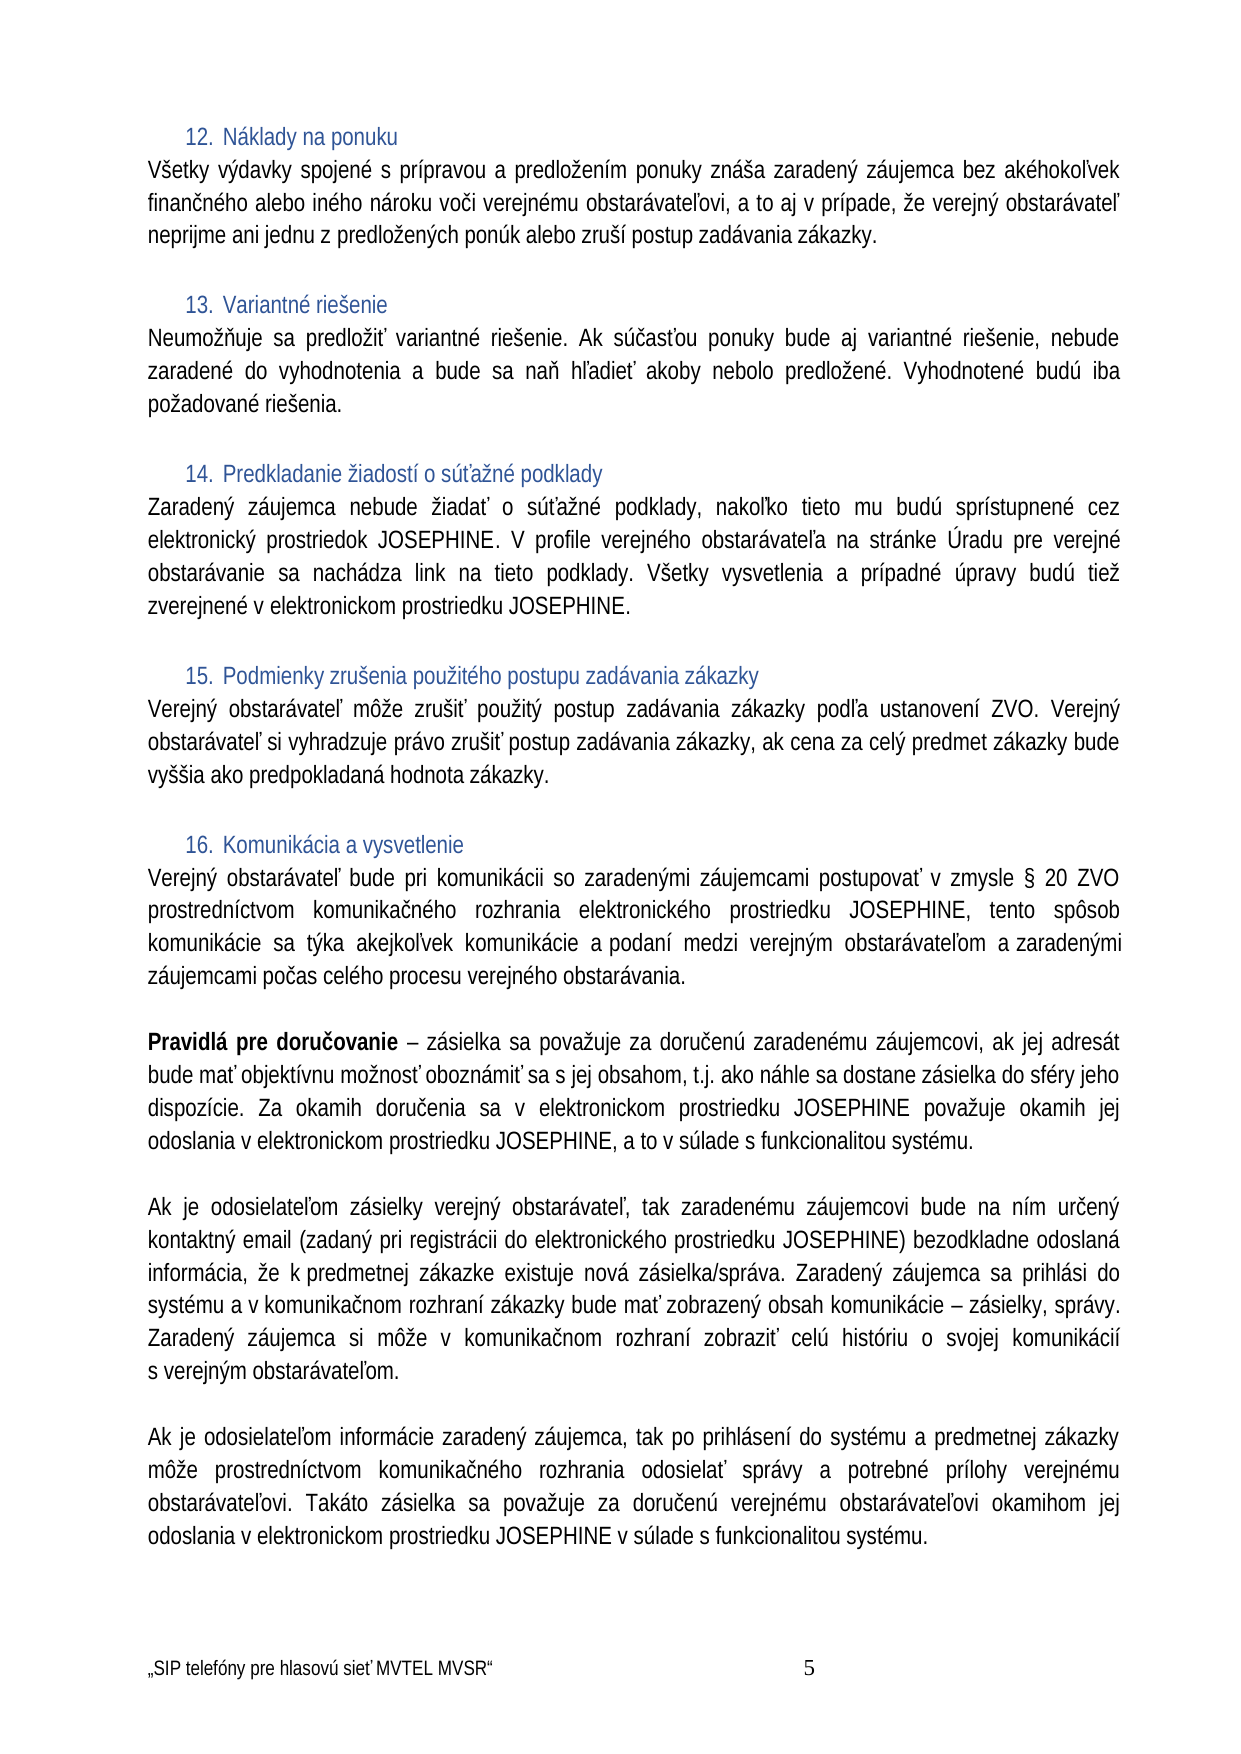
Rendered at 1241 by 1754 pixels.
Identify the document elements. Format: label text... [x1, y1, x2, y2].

text Ak je odosielateľom informácie zaradený záujemca, tak po prihlásení do systému a predmetnej zákazky môže prostredníctvom komunikačného rozhrania odosielať správy a potrebné prílohy verejnému obstarávateľovi. Takáto zásielka sa považuje za doručenú verejnému obstarávateľovi okamihom jej odoslania v elektronickom prostriedku JOSEPHINE v súlade s funkcionalitou systému. [148, 1422, 1122, 1549]
text Neumožňuje sa predložiť variantné riešenie. Ak súčasťou ponuky bude aj variantné riešenie, nebude zaradené do vyhodnotenia a bude sa naň hľadieť akoby nebolo predložené. Vyhodnotené budú iba požadované riešenia. [148, 323, 1122, 418]
subtitle Predkladanie žiadostí o súťažné podklady [185, 459, 1122, 488]
text Zaradený záujemca nebude žiadať o súťažné podklady, nakoľko tieto mu budú sprístupnené cez elektronický prostriedok JOSEPHINE. V profile verejného obstarávateľa na stránke Úradu pre verejné obstarávanie sa nachádza link na tieto podklady. Všetky vysvetlenia a prípadné úpravy budú tiež zverejnené v elektronickom prostriedku JOSEPHINE. [148, 492, 1122, 619]
subtitle Komunikácia a vysvetlenie [185, 830, 1122, 858]
text Ak je odosielateľom zásielky verejný obstarávateľ, tak zaradenému záujemcovi bude na ním určený kontaktný email (zadaný pri registrácii do elektronického prostriedku JOSEPHINE) bezodkladne odoslaná informácia, že k predmetnej zákazke existuje nová zásielka/správa. Zaradený záujemca sa prihlási do systému a v komunikačnom rozhraní zákazky bude mať zobrazený obsah komunikácie – zásielky, správy. Zaradený záujemca si môže v komunikačnom rozhraní zobraziť celú históriu o svojej komunikácií s verejným obstarávateľom. [148, 1192, 1122, 1385]
text Pravidlá pre doručovanie – zásielka sa považuje za doručenú zaradenému záujemcovi, ak jej adresát bude mať objektívnu možnosť oboznámiť sa s jej obsahom, t.j. ako náhle sa dostane zásielka do sféry jeho dispozície. Za okamih doručenia sa v elektronickom prostriedku JOSEPHINE považuje okamih jej odoslania v elektronickom prostriedku JOSEPHINE, a to v súlade s funkcionalitou systému. [148, 1027, 1122, 1154]
text Verejný obstarávateľ bude pri komunikácii so zaradenými záujemcami postupovať v zmysle § 20 ZVO prostredníctvom komunikačného rozhrania elektronického prostriedku JOSEPHINE, tento spôsob komunikácie sa týka akejkoľvek komunikácie a podaní medzi verejným obstarávateľom a zaradenými záujemcami počas celého procesu verejného obstarávania. [148, 863, 1122, 990]
subtitle Náklady na ponuku [185, 122, 1122, 150]
text Verejný obstarávateľ môže zrušiť použitý postup zadávania zákazky podľa ustanovení ZVO. Verejný obstarávateľ si vyhradzuje právo zrušiť postup zadávania zákazky, ak cena za celý predmet zákazky bude vyššia ako predpokladaná hodnota zákazky. [148, 694, 1122, 788]
subtitle Podmienky zrušenia použitého postupu zadávania zákazky [185, 661, 1122, 689]
subtitle Variantné riešenie [185, 291, 1122, 319]
text Všetky výdavky spojené s prípravou a predložením ponuky znáša zaradený záujemca bez akéhokoľvek finančného alebo iného nároku voči verejnému obstarávateľovi, a to aj v prípade, že verejný obstarávateľ neprijme ani jednu z predložených ponúk alebo zruší postup zadávania zákazky. [148, 155, 1122, 249]
